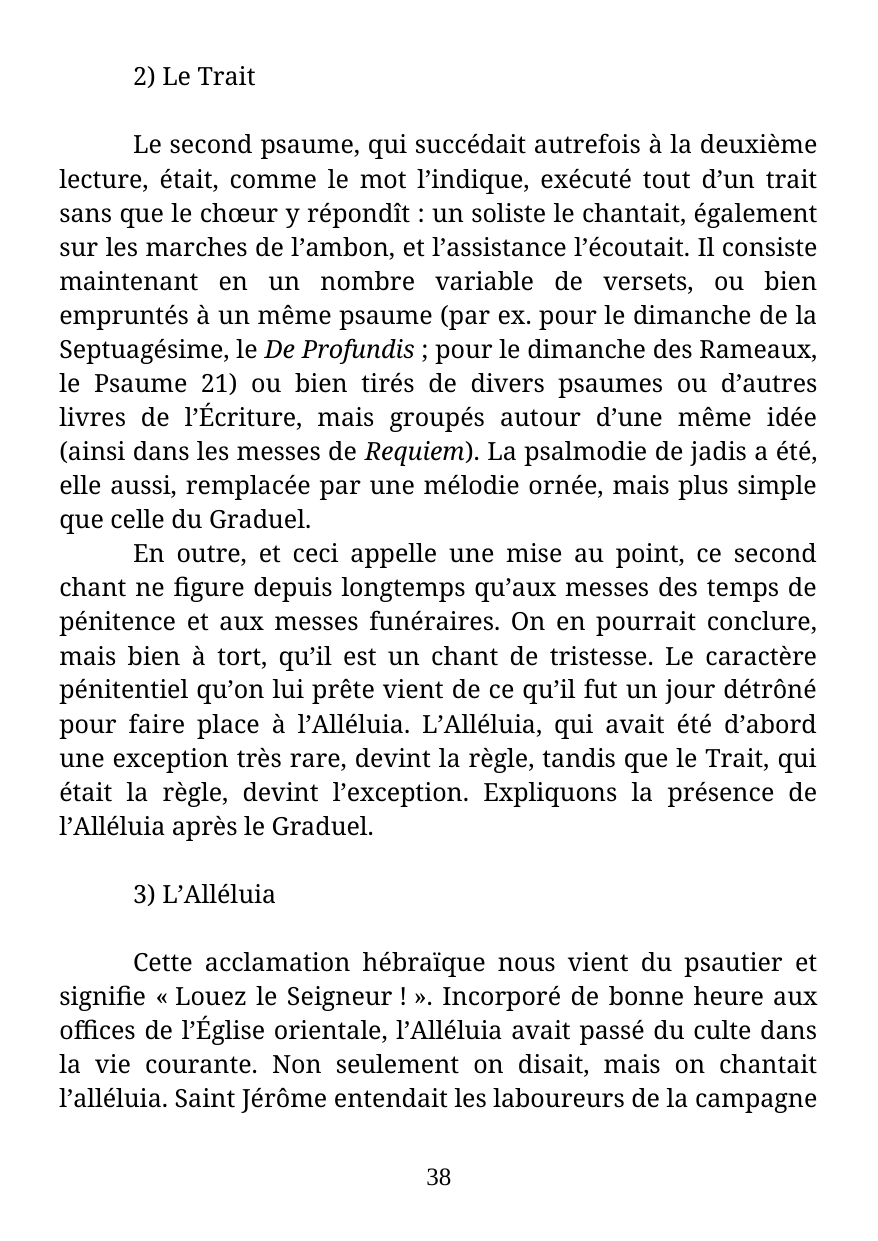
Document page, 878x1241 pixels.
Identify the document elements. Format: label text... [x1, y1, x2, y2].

text 2) Le Trait [59, 59, 818, 93]
text En outre, et ceci appelle une mise au point, ce second chant ne figure depuis longtemps qu’aux messes des temps de pénitence et aux messes funéraires. On en pourrait conclure, mais bien à tort, qu’il est un chant de tristesse. Le caractère pénitentiel qu’on lui prête vient de ce qu’il fut un jour détrôné pour faire place à l’Alléluia. L’Alléluia, qui avait été d’abord une exception très rare, devint la règle, tandis que le Trait, qui était la règle, devint l’exception. Expliquons la présence de l’Alléluia après le Graduel. [59, 536, 818, 842]
text 3) L’Alléluia [59, 877, 818, 911]
text Le second psaume, qui succédait autrefois à la deuxième lecture, était, comme le mot l’indique, exécuté tout d’un trait sans que le chœur y répondît : un soliste le chantait, également sur les marches de l’ambon, et l’assistance l’écoutait. Il consiste maintenant en un nombre variable de versets, ou bien empruntés à un même psaume (par ex. pour le dimanche de la Septuagésime, le De Profundis ; pour le dimanche des Rameaux, le Psaume 21) ou bien tirés de divers psaumes ou d’autres livres de l’Écriture, mais groupés autour d’une même idée (ainsi dans les messes de Requiem). La psalmodie de jadis a été, elle aussi, remplacée par une mélodie ornée, mais plus simple que celle du Graduel. [59, 127, 818, 536]
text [59, 945, 818, 1115]
